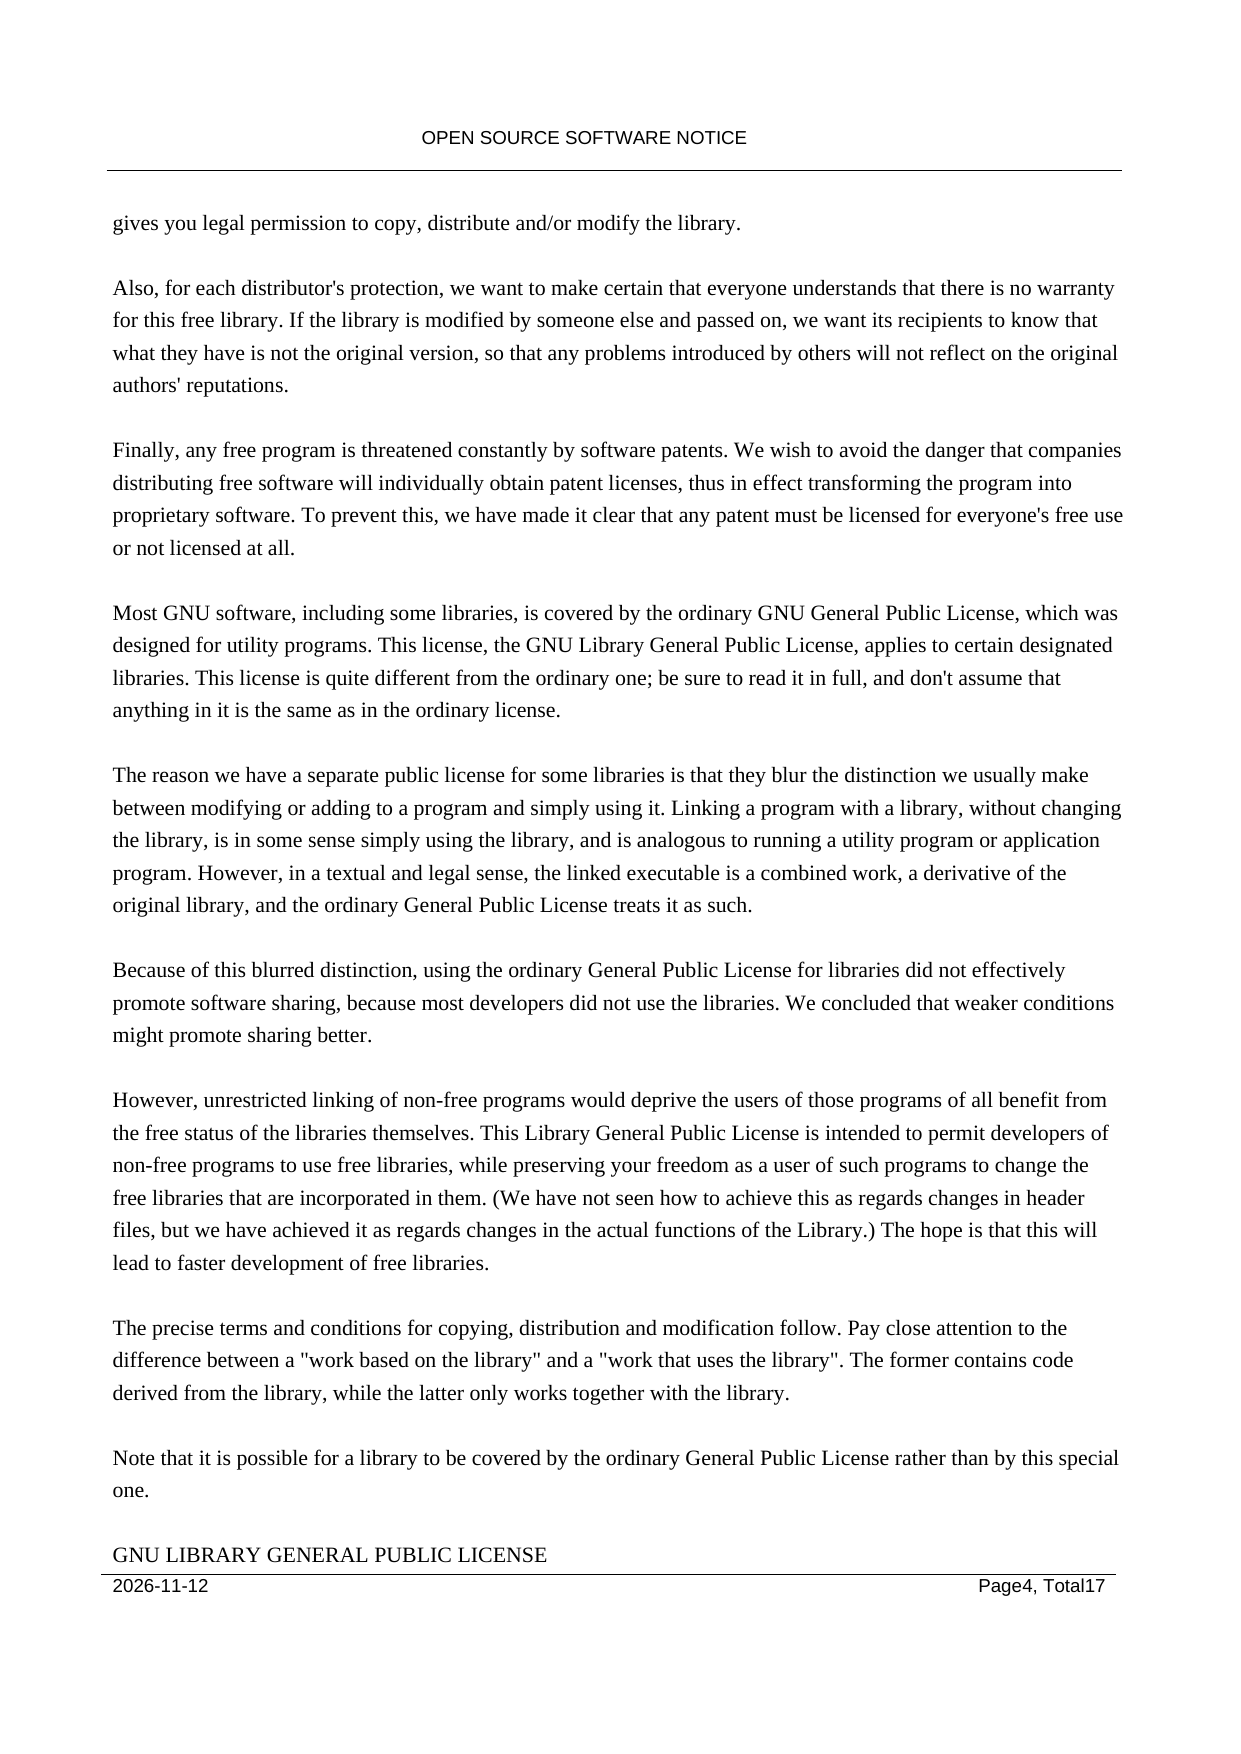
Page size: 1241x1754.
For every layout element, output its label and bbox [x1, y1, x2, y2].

text [112, 206, 1128, 1571]
